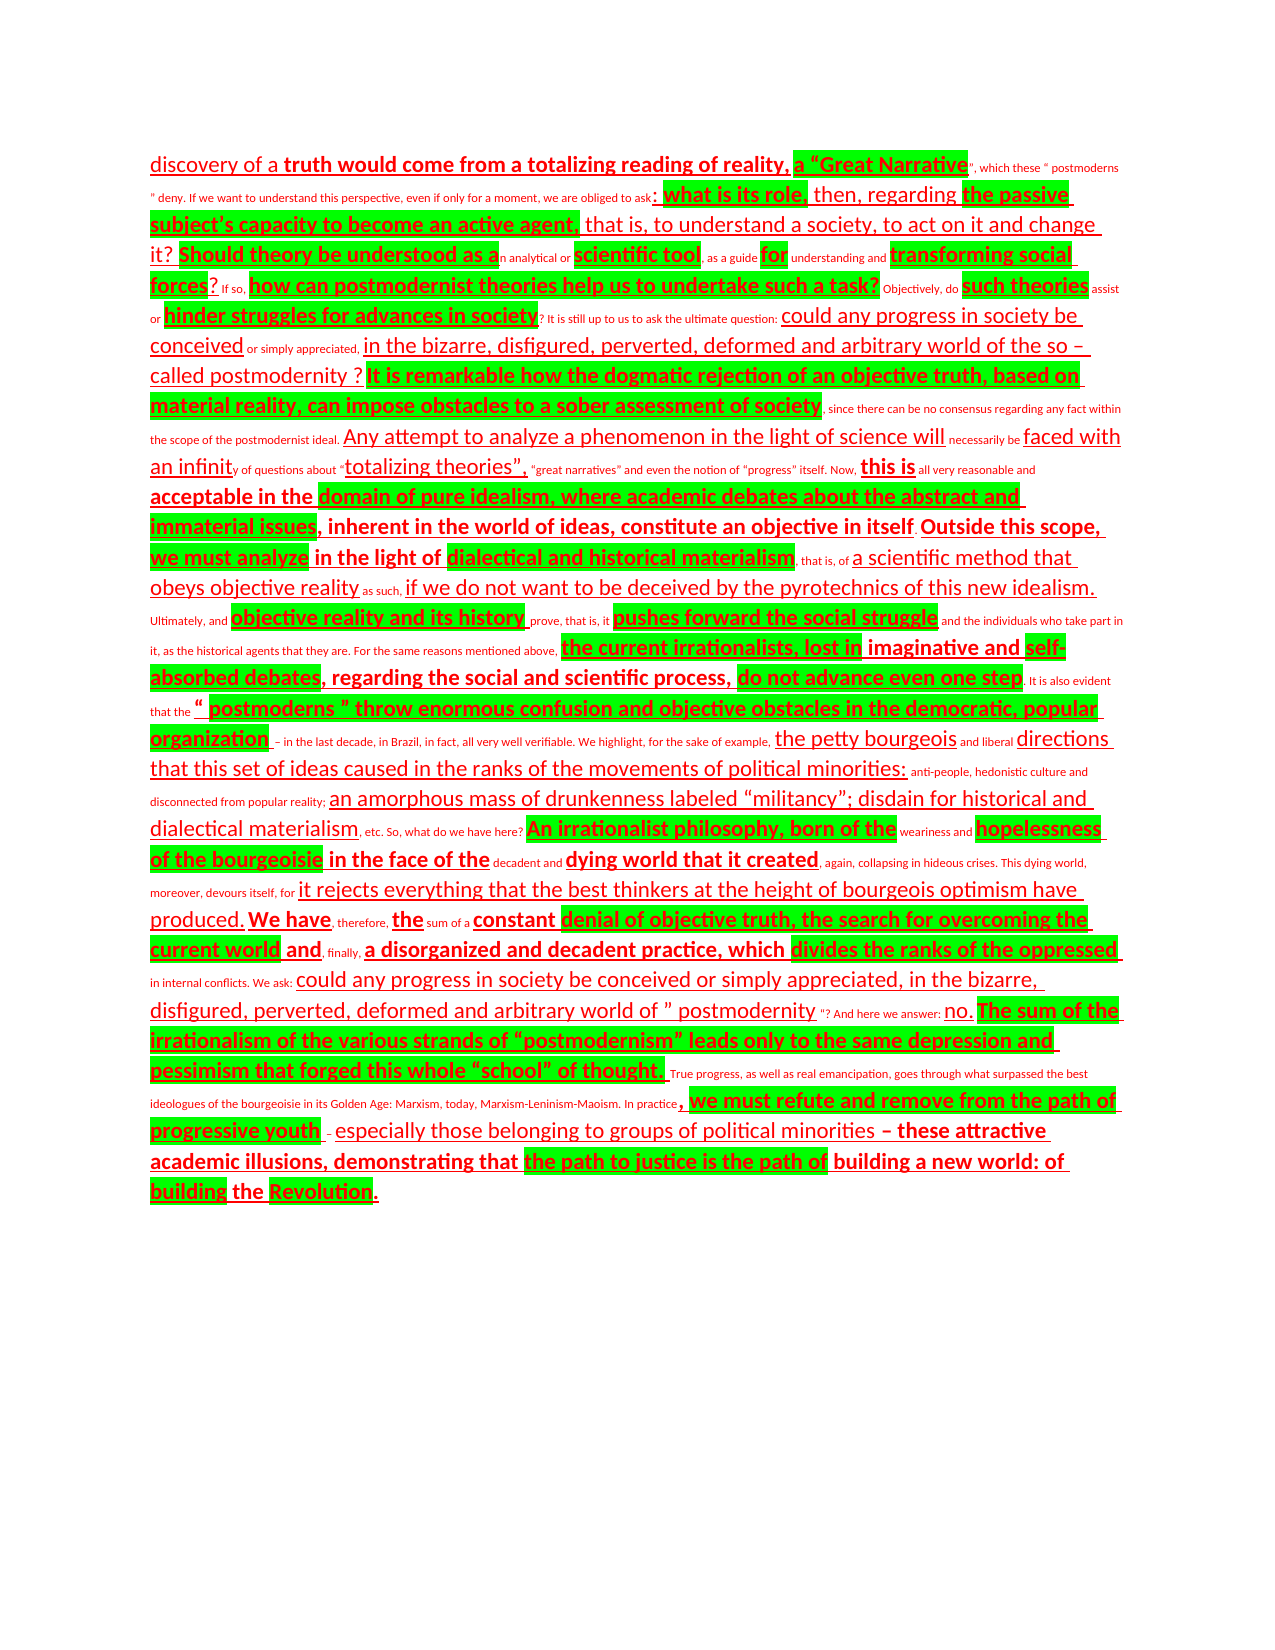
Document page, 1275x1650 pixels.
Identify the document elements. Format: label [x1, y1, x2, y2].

text [150, 150, 1125, 1205]
